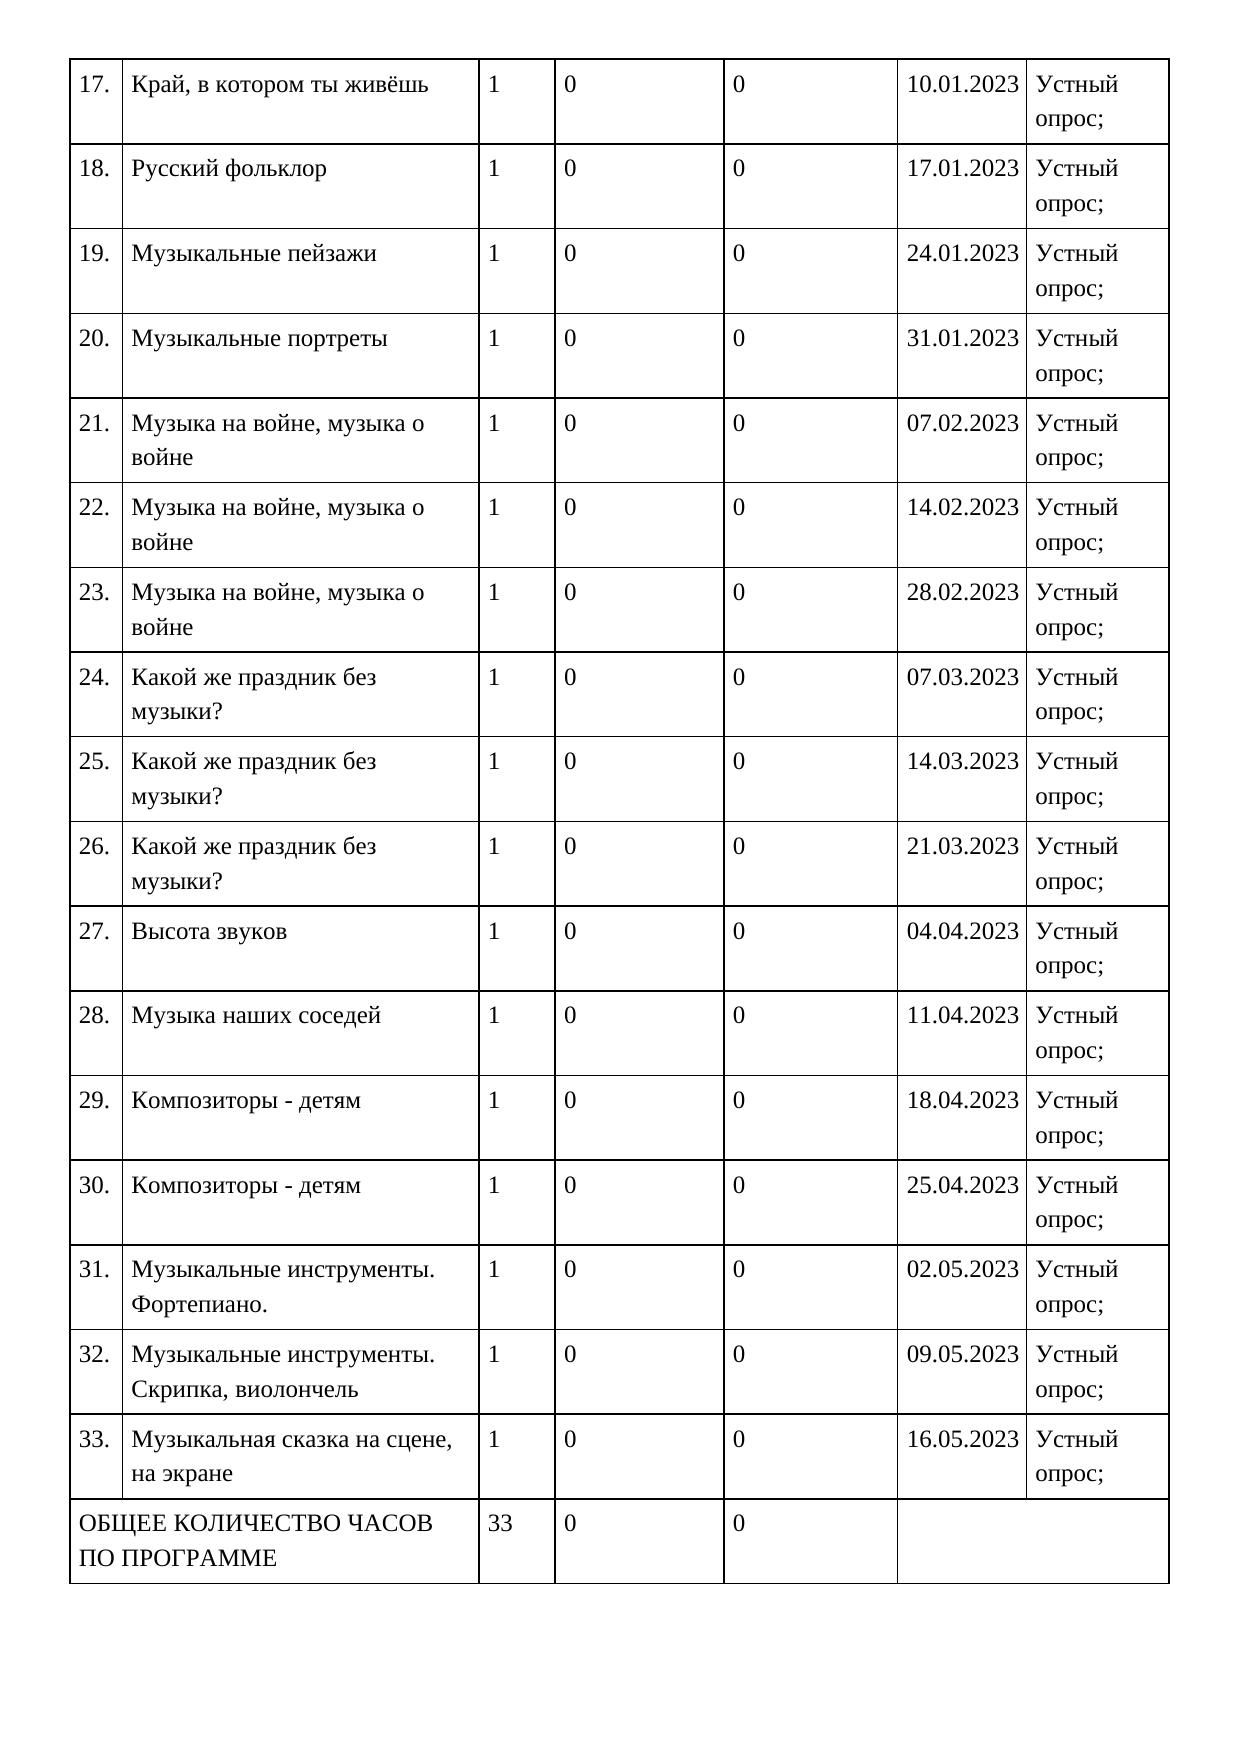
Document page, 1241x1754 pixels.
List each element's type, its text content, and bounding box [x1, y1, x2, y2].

table_cell Устный опрос; [1027, 229, 1168, 312]
table_cell 0 [556, 907, 723, 990]
table_cell 1 [480, 1246, 554, 1329]
table_cell 07.03.2023 [898, 653, 1026, 736]
table_cell 1 [480, 822, 554, 905]
table_cell Музыкальные инструменты. Скрипка, виолончель [123, 1330, 478, 1413]
table_cell Устный опрос; [1027, 483, 1168, 566]
table_cell 0 [556, 568, 723, 651]
table_cell 25.04.2023 [898, 1161, 1026, 1244]
table_header 0 [725, 60, 897, 143]
table_cell ОБЩЕЕ КОЛИЧЕСТВО ЧАСОВ ПО ПРОГРАММЕ [71, 1500, 478, 1583]
table_cell 27. [71, 907, 122, 990]
table_cell 0 [725, 1161, 897, 1244]
table_cell 0 [725, 992, 897, 1074]
table_cell 18. [71, 145, 122, 228]
table_cell 0 [556, 1161, 723, 1244]
table_cell 1 [480, 1076, 554, 1159]
table_cell 1 [480, 568, 554, 651]
table_cell 24.01.2023 [898, 229, 1026, 312]
table_cell 28. [71, 992, 122, 1074]
table_cell 0 [725, 145, 897, 228]
table_cell 0 [725, 1246, 897, 1329]
table_header Устный опрос; [1027, 60, 1168, 143]
table_cell 31. [71, 1246, 122, 1329]
table_cell Устный опрос; [1027, 1246, 1168, 1329]
table_cell 30. [71, 1161, 122, 1244]
table_cell 0 [725, 907, 897, 990]
table_cell 1 [480, 992, 554, 1074]
table_cell 07.02.2023 [898, 399, 1026, 482]
table_header 10.01.2023 [898, 60, 1026, 143]
table_cell 11.04.2023 [898, 992, 1026, 1074]
table_cell 0 [556, 314, 723, 397]
table_cell 0 [556, 1330, 723, 1413]
table_cell 17.01.2023 [898, 145, 1026, 228]
table_cell Композиторы - детям [123, 1076, 478, 1159]
table_cell 32. [71, 1330, 122, 1413]
table_cell 1 [480, 145, 554, 228]
table_cell 0 [556, 145, 723, 228]
table_cell 0 [556, 1500, 723, 1583]
table_cell Устный опрос; [1027, 399, 1168, 482]
table_cell Музыкальные пейзажи [123, 229, 478, 312]
table_cell Устный опрос; [1027, 145, 1168, 228]
table_cell 0 [725, 653, 897, 736]
table_cell 14.03.2023 [898, 737, 1026, 821]
table_cell 0 [725, 1076, 897, 1159]
table_cell 09.05.2023 [898, 1330, 1026, 1413]
table_cell 0 [556, 1246, 723, 1329]
table_cell 0 [556, 653, 723, 736]
table_cell 0 [725, 568, 897, 651]
table_cell 14.02.2023 [898, 483, 1026, 566]
table_cell 1 [480, 907, 554, 990]
table_cell 26. [71, 822, 122, 905]
table_cell 0 [725, 1500, 897, 1583]
table_cell 1 [480, 1161, 554, 1244]
table_cell Устный опрос; [1027, 568, 1168, 651]
table_cell Устный опрос; [1027, 992, 1168, 1074]
table_cell 0 [556, 737, 723, 821]
table_cell 16.05.2023 [898, 1415, 1026, 1498]
table_cell 0 [556, 229, 723, 312]
table_cell Устный опрос; [1027, 1076, 1168, 1159]
table_cell 0 [556, 483, 723, 566]
table_cell 23. [71, 568, 122, 651]
table_cell Какой же праздник без музыки? [123, 822, 478, 905]
table_cell 0 [725, 483, 897, 566]
table_cell Устный опрос; [1027, 653, 1168, 736]
table_cell 21. [71, 399, 122, 482]
table_cell Композиторы - детям [123, 1161, 478, 1244]
table_header 17. [71, 60, 122, 143]
table_cell 1 [480, 653, 554, 736]
table_cell 33 [480, 1500, 554, 1583]
table_cell Какой же праздник без музыки? [123, 653, 478, 736]
table_cell 0 [725, 229, 897, 312]
table_cell 0 [725, 1415, 897, 1498]
table_cell Музыкальная сказка на сцене, на экране [123, 1415, 478, 1498]
table_cell 02.05.2023 [898, 1246, 1026, 1329]
table_cell 31.01.2023 [898, 314, 1026, 397]
table_cell Какой же праздник без музыки? [123, 737, 478, 821]
table_cell 0 [725, 314, 897, 397]
table_cell 20. [71, 314, 122, 397]
table_cell 0 [725, 399, 897, 482]
table_cell Высота звуков [123, 907, 478, 990]
table_cell 22. [71, 483, 122, 566]
table_cell 0 [725, 1330, 897, 1413]
table_cell 18.04.2023 [898, 1076, 1026, 1159]
table_header Край, в котором ты живёшь [123, 60, 478, 143]
table_cell 29. [71, 1076, 122, 1159]
table_cell 24. [71, 653, 122, 736]
table_cell 1 [480, 1330, 554, 1413]
table_cell Устный опрос; [1027, 822, 1168, 905]
table_cell 0 [725, 822, 897, 905]
table_cell 0 [556, 399, 723, 482]
table_cell 0 [725, 737, 897, 821]
table_cell 1 [480, 483, 554, 566]
table_cell 19. [71, 229, 122, 312]
table_cell Музыка наших соседей [123, 992, 478, 1074]
table_cell 1 [480, 737, 554, 821]
table_cell [898, 1500, 1168, 1583]
table_cell 1 [480, 399, 554, 482]
table_cell 25. [71, 737, 122, 821]
table_cell 04.04.2023 [898, 907, 1026, 990]
table_cell Устный опрос; [1027, 1330, 1168, 1413]
table_cell Устный опрос; [1027, 907, 1168, 990]
table_cell Устный опрос; [1027, 314, 1168, 397]
table_cell Музыка на войне, музыка о войне [123, 483, 478, 566]
table_cell Музыка на войне, музыка о войне [123, 568, 478, 651]
table_cell Музыкальные инструменты. Фортепиано. [123, 1246, 478, 1329]
table_cell Устный опрос; [1027, 1161, 1168, 1244]
table_cell Музыкальные портреты [123, 314, 478, 397]
table_cell 0 [556, 1076, 723, 1159]
table_cell 1 [480, 1415, 554, 1498]
table_cell 1 [480, 314, 554, 397]
table_header 1 [480, 60, 554, 143]
table_cell Устный опрос; [1027, 1415, 1168, 1498]
table_cell Устный опрос; [1027, 737, 1168, 821]
table_cell 33. [71, 1415, 122, 1498]
table_cell 21.03.2023 [898, 822, 1026, 905]
table_cell Музыка на войне, музыка о войне [123, 399, 478, 482]
table_cell 0 [556, 1415, 723, 1498]
table_cell 0 [556, 992, 723, 1074]
table_cell 0 [556, 822, 723, 905]
table_header 0 [556, 60, 723, 143]
table_cell Русский фольклор [123, 145, 478, 228]
table_cell 28.02.2023 [898, 568, 1026, 651]
table_cell 1 [480, 229, 554, 312]
